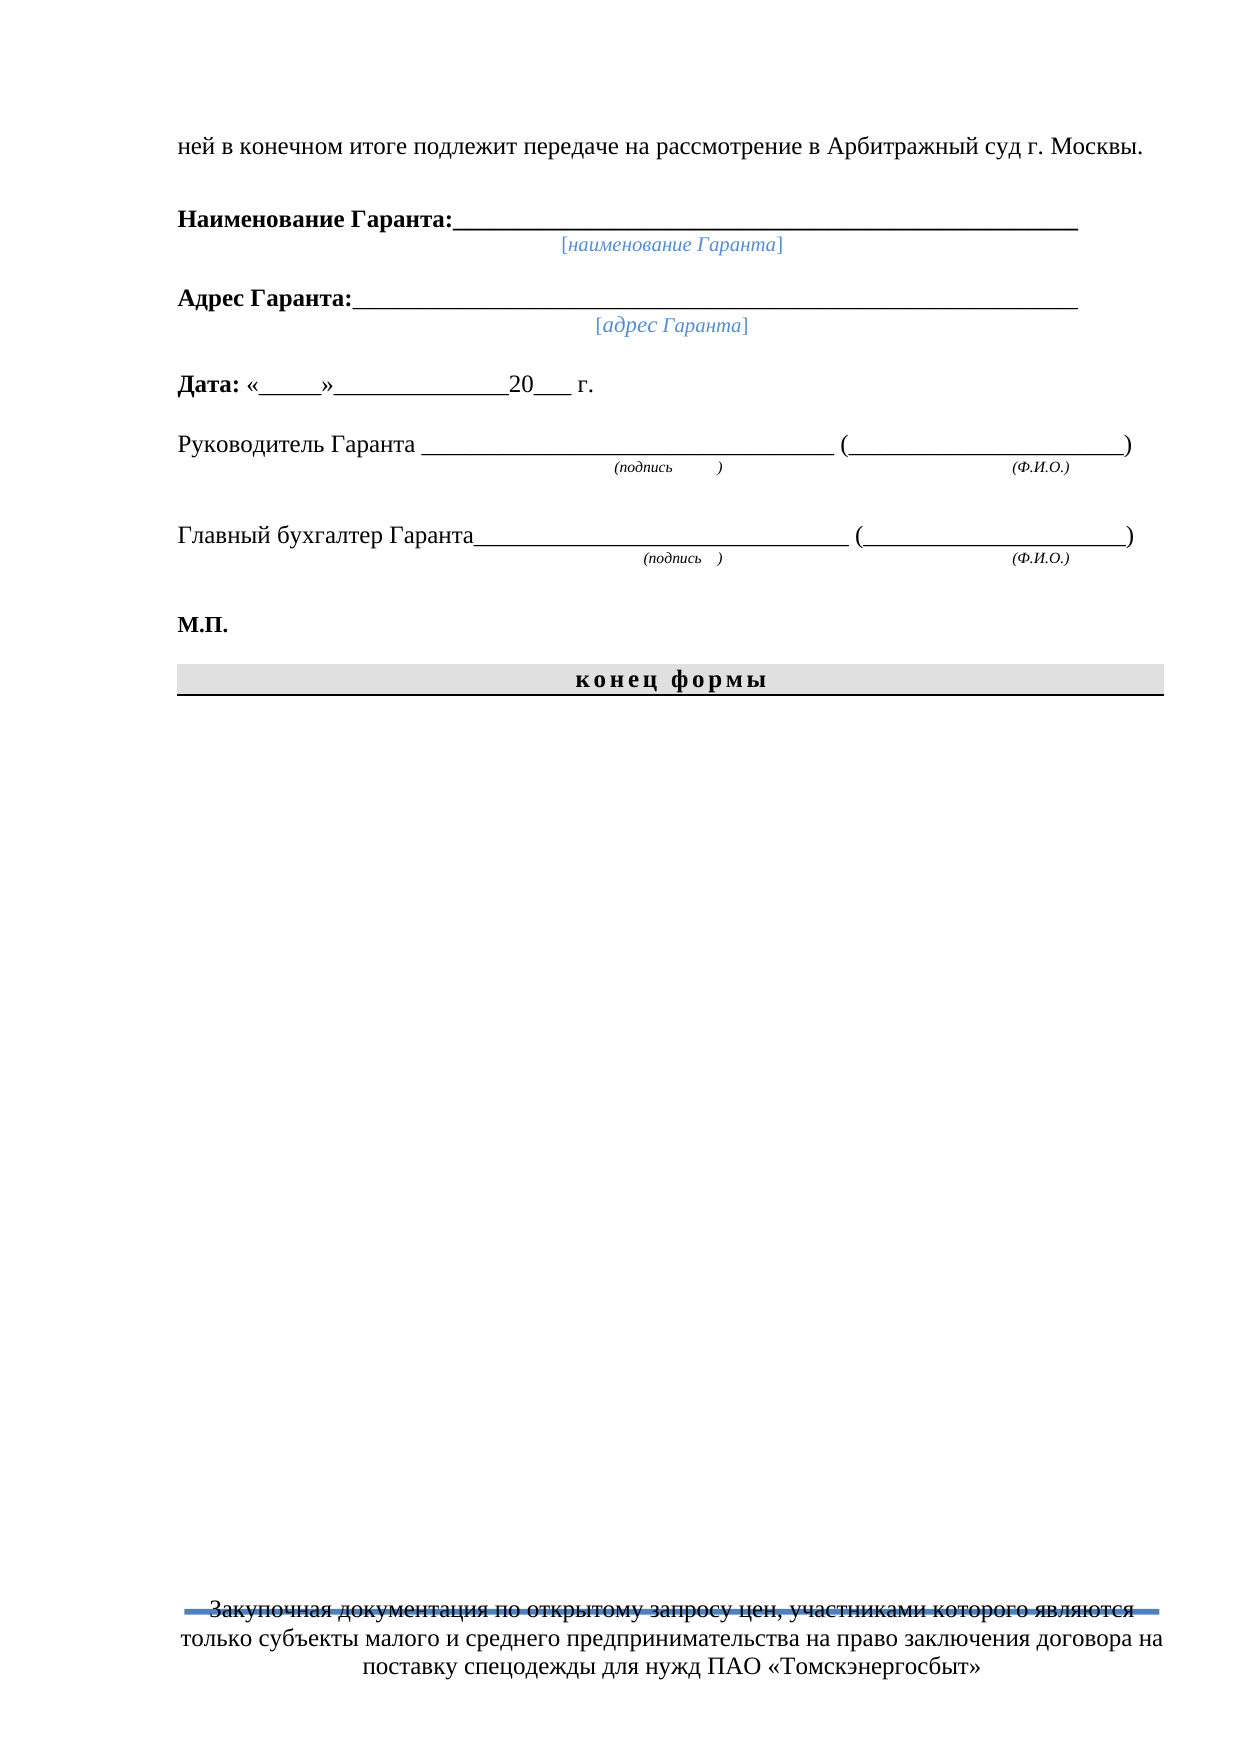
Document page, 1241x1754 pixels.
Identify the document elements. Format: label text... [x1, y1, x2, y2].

text Адрес Гаранта:__________________________________________________________ [177, 283, 1167, 312]
text (подпись ) (Ф.И.О.) [443, 458, 1167, 489]
text Руководитель Гаранта _________________________________ (______________________) [177, 429, 1167, 458]
text [наименование Гаранта] [177, 232, 1167, 256]
text (подпись ) (Ф.И.О.) [472, 549, 1167, 580]
text Главный бухгалтер Гаранта______________________________ (_____________________) [177, 520, 1167, 549]
text Наименование Гаранта:__________________________________________________ [177, 204, 1167, 232]
text М.П. [177, 611, 1167, 637]
text Дата: «_____»______________20___ г. [177, 369, 1167, 398]
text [177, 131, 1167, 160]
text [адрес Гаранта] [177, 312, 1167, 338]
text конец формы [177, 664, 1164, 694]
